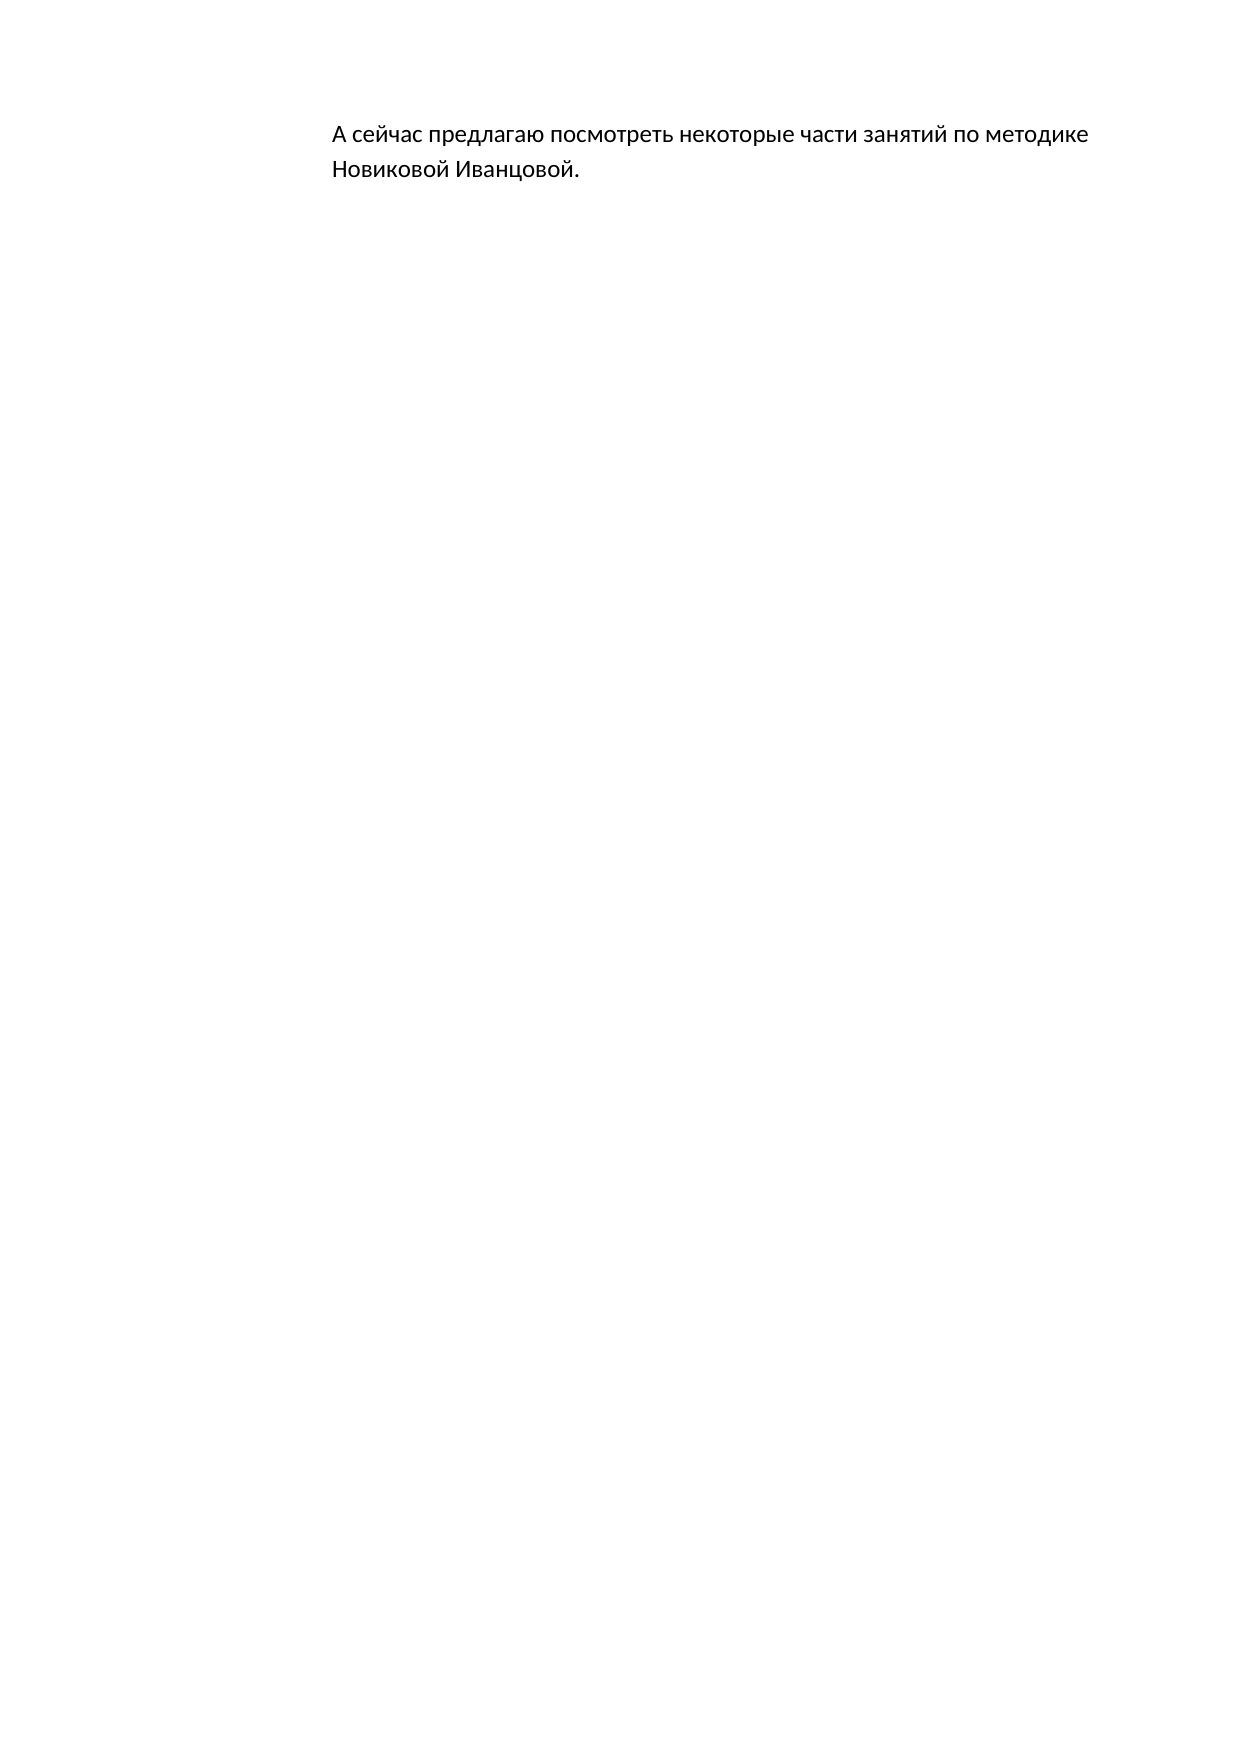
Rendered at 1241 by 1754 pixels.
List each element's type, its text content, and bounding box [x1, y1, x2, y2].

list А сейчас предлагаю посмотреть некоторые части занятий по методике Новиковой Иванцовой. [332, 118, 1152, 184]
